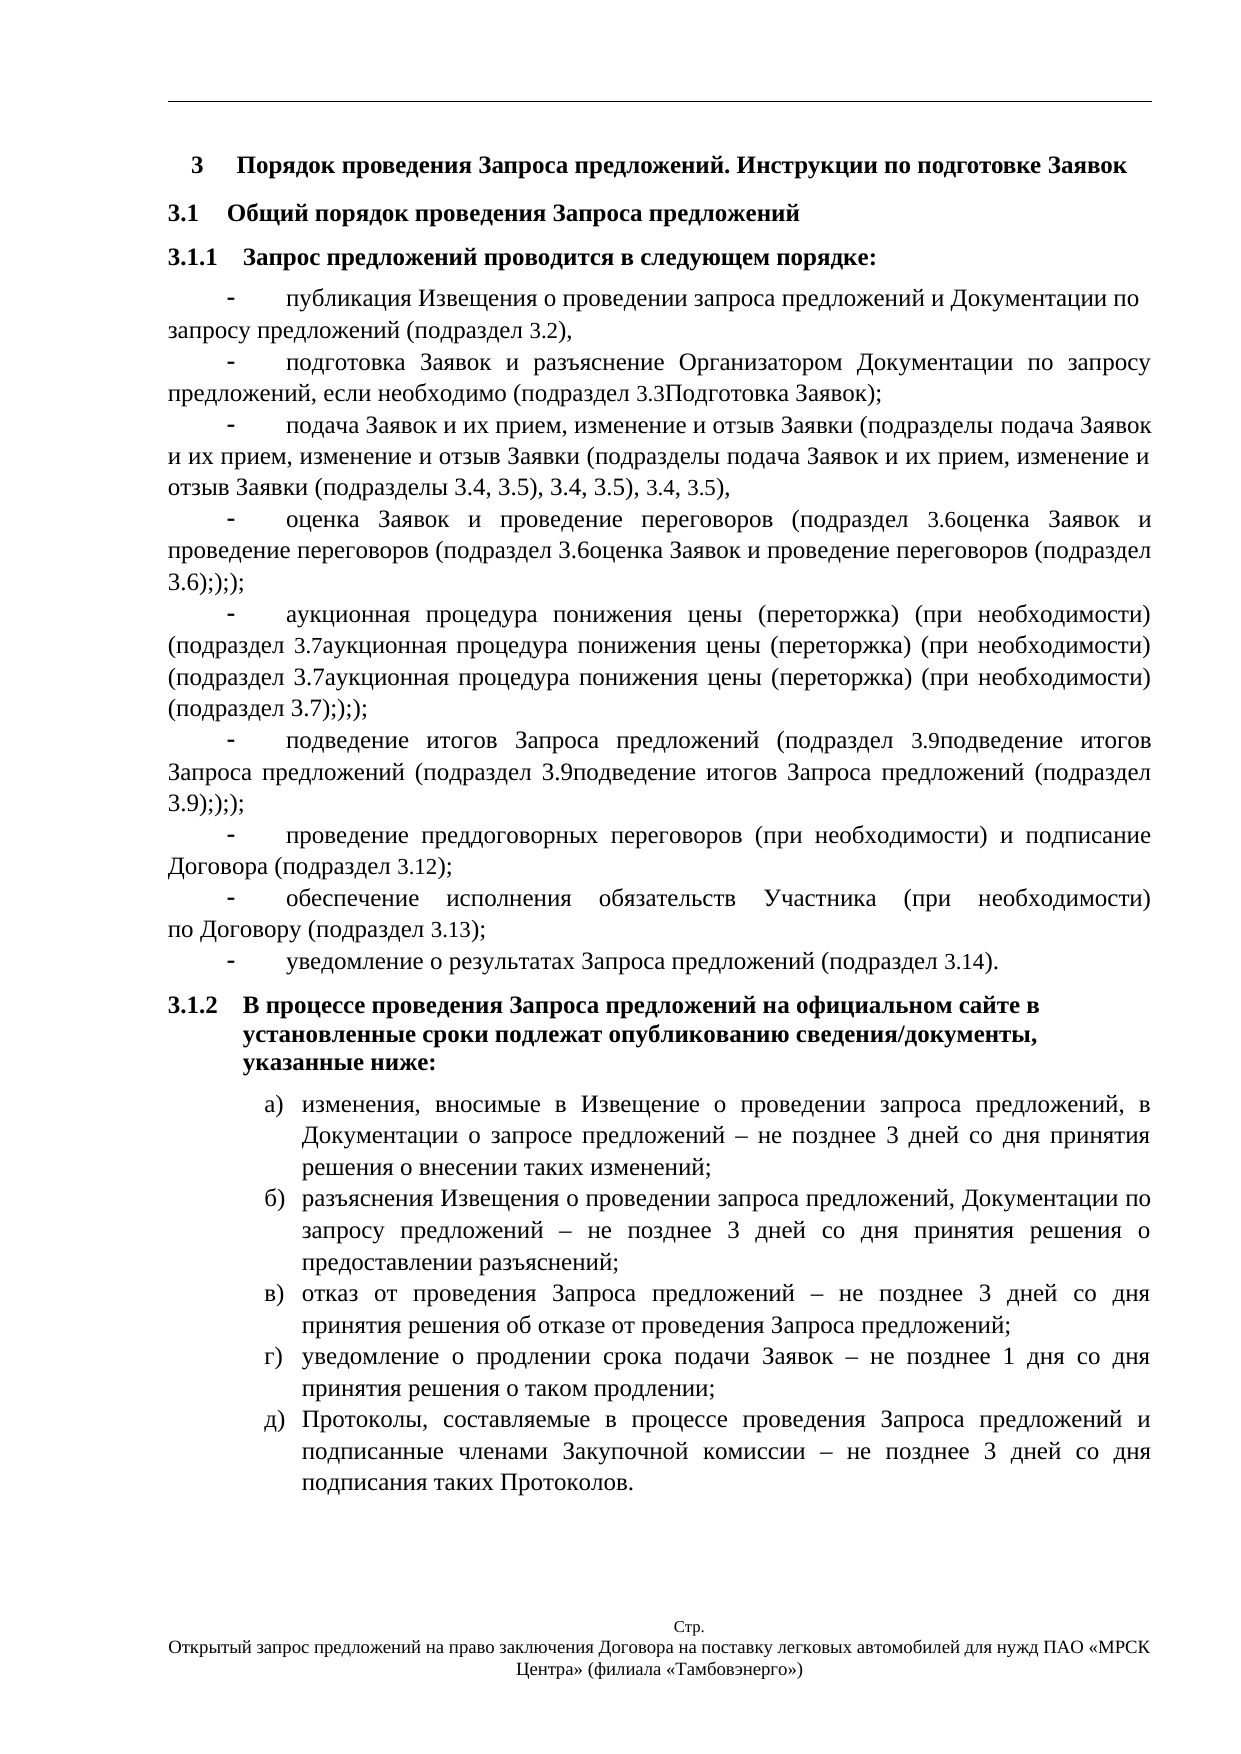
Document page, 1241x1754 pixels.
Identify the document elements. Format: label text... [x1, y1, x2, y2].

list публикация Извещения о проведении запроса предложений и Документации по запросу предложений (подраздел 3.2), [168, 283, 1152, 344]
list разъяснения Извещения о проведении запроса предложений, Документации по запросу предложений – не позднее 3 дней со дня принятия решения о предоставлении разъяснений; [264, 1183, 1152, 1275]
list оценка Заявок и проведение переговоров (подраздел 3.6); [168, 504, 1152, 596]
subtitle Порядок проведения Запроса предложений. Инструкции по подготовке Заявок [166, 150, 1152, 179]
list подведение итогов Запроса предложений (подраздел 3.9); [168, 725, 1152, 817]
list проведение преддоговорных переговоров (при необходимости) и подписание Договора (подраздел 3.12); [168, 820, 1152, 880]
list подача Заявок и их прием, изменение и отзыв Заявки (подразделы 3.4, 3.5), [168, 410, 1152, 501]
subtitle В процессе проведения Запроса предложений на официальном сайте в установленные сроки подлежат опубликованию сведения/документы, указанные ниже: [168, 990, 1152, 1076]
list Протоколы, составляемые в процессе проведения Запроса предложений и подписанные членами Закупочной комиссии – не позднее 3 дней со дня подписания таких Протоколов. [264, 1404, 1152, 1496]
list изменения, вносимые в Извещение о проведении запроса предложений, в Документации о запросе предложений – не позднее 3 дней со дня принятия решения о внесении таких изменений; [264, 1089, 1152, 1181]
list отказ от проведения Запроса предложений – не позднее 3 дней со дня принятия решения об отказе от проведения Запроса предложений; [264, 1278, 1152, 1338]
subtitle Общий порядок проведения Запроса предложений [168, 198, 1152, 227]
list аукционная процедура понижения цены (переторжка) (при необходимости) (подраздел 3.7); [168, 599, 1152, 722]
list уведомление о продлении срока подачи Заявок – не позднее 1 дня со дня принятия решения о таком продлении; [264, 1341, 1152, 1402]
list обеспечение исполнения обязательств Участника (при необходимости) по Договору (подраздел 3.13); [168, 883, 1152, 943]
subtitle Запрос предложений проводится в следующем порядке: [168, 242, 1152, 271]
list уведомление о результатах Запроса предложений (подраздел 3.14). [168, 946, 1152, 975]
list подготовка Заявок и разъяснение Организатором Документации по запросу предложений, если необходимо (подраздел 3.3); [168, 347, 1152, 407]
